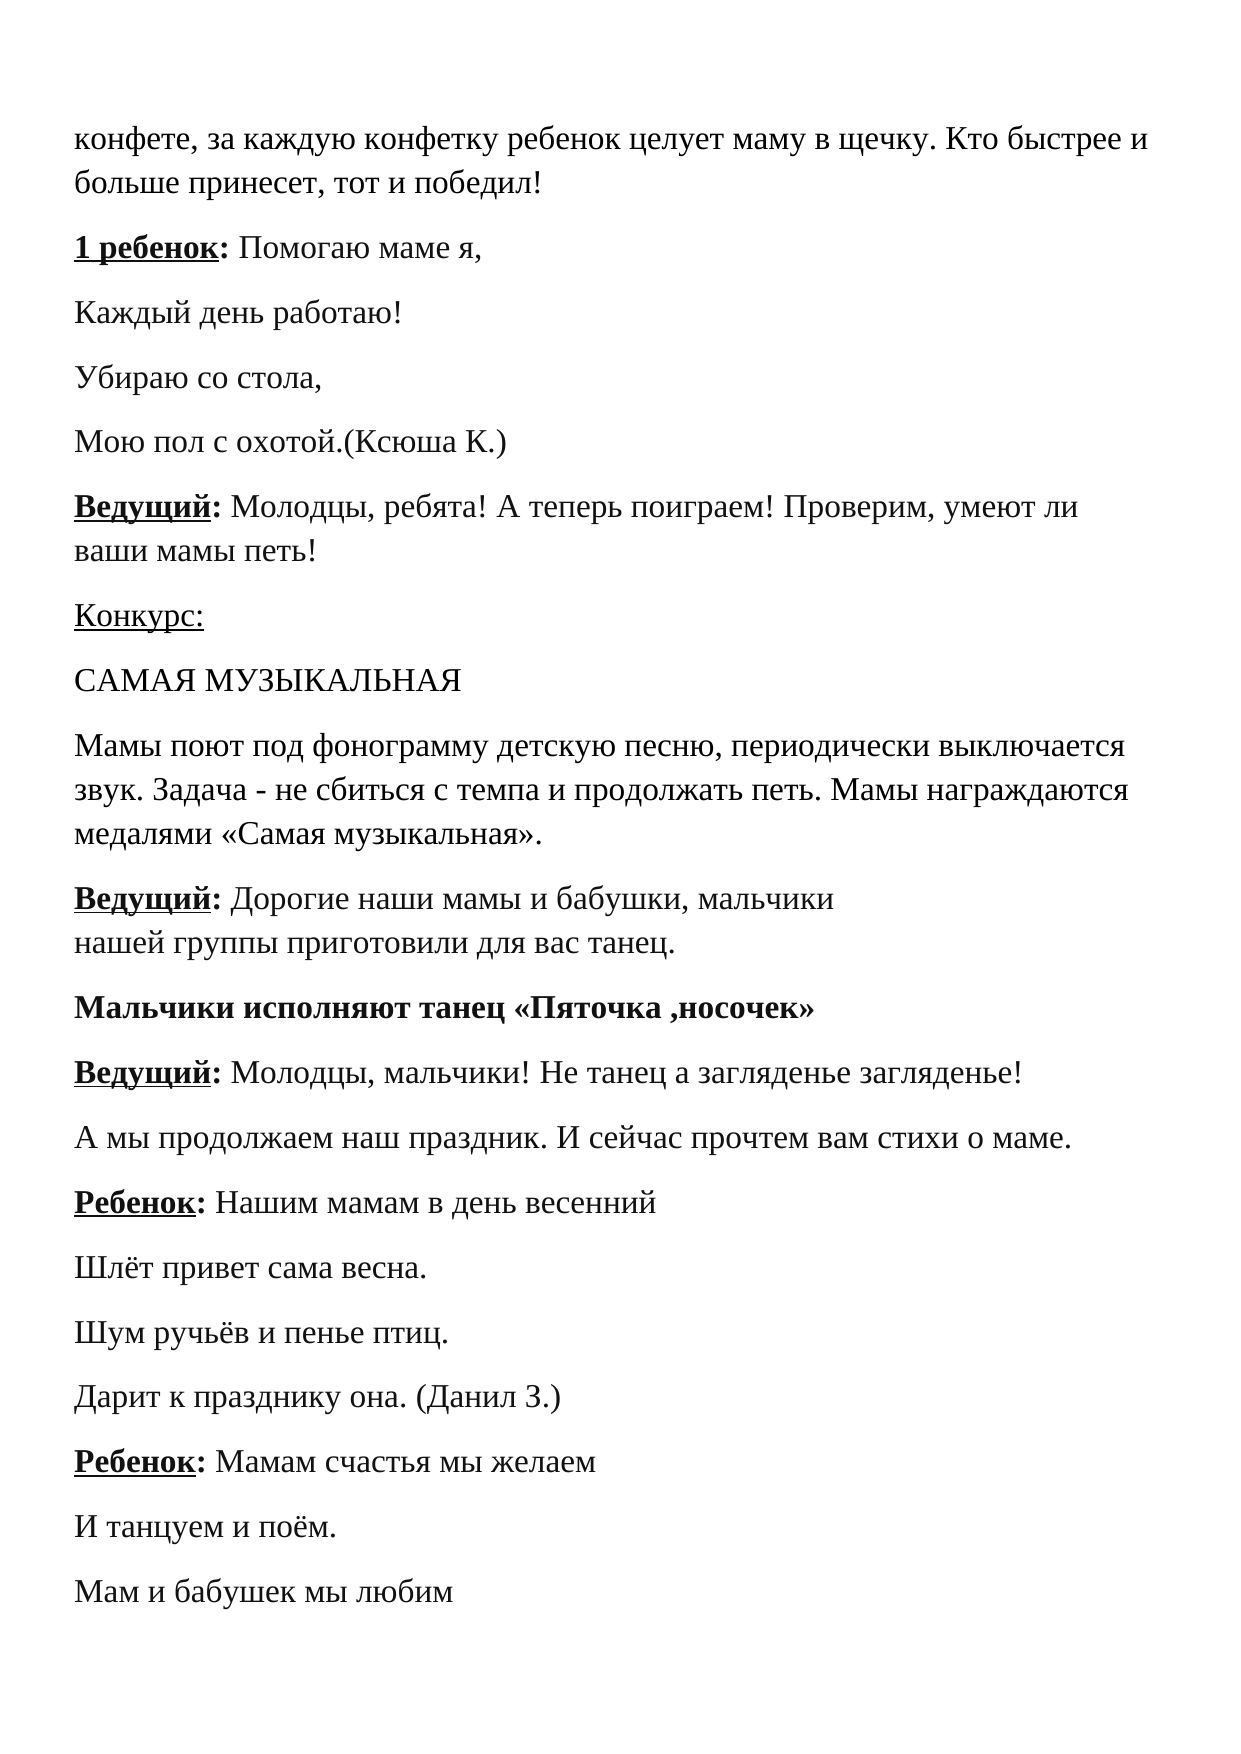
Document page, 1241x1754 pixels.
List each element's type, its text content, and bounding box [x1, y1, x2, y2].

text Ребенок: Нашим мамам в день весенний [74, 1182, 1152, 1220]
text Ведущий: Молодцы, ребята! А теперь поиграем! Проверим, умеют ли ваши мамы петь! [74, 487, 1152, 569]
text Мамы поют под фонограмму детскую песню, периодически выключается звук. Задача - не сбиться с темпа и продолжать петь. Мамы награждаются медалями «Самая музыкальная». [74, 725, 1152, 852]
text Ребенок: Мамам счастья мы желаем [74, 1442, 1152, 1480]
text Дарит к празднику она. (Данил З.) [74, 1377, 1152, 1415]
text 1 ребенок: Помогаю маме я, [74, 227, 1152, 265]
text Конкурс: [74, 596, 1152, 634]
text Убираю со стола, [74, 357, 1152, 395]
text И танцуем и поём. [74, 1507, 1152, 1545]
text А мы продолжаем наш праздник. И сейчас прочтем вам стихи о маме. [74, 1117, 1152, 1156]
text Каждый день работаю! [74, 292, 1152, 330]
text САМАЯ МУЗЫКАЛЬНАЯ [74, 661, 1152, 699]
text Ведущий: Молодцы, мальчики! Не танец а загляденье загляденье! [74, 1052, 1152, 1091]
text Шлёт привет сама весна. [74, 1247, 1152, 1285]
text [74, 118, 1152, 201]
text Мальчики исполняют танец «Пяточка ,носочек» [74, 987, 1152, 1026]
text Ведущий: Дорогие наши мамы и бабушки, мальчики нашей группы приготовили для вас танец. [74, 878, 1152, 961]
text Шум ручьёв и пенье птиц. [74, 1312, 1152, 1350]
text Мою пол с охотой.(Ксюша К.) [74, 422, 1152, 460]
text Мам и бабушек мы любим [74, 1571, 1152, 1610]
